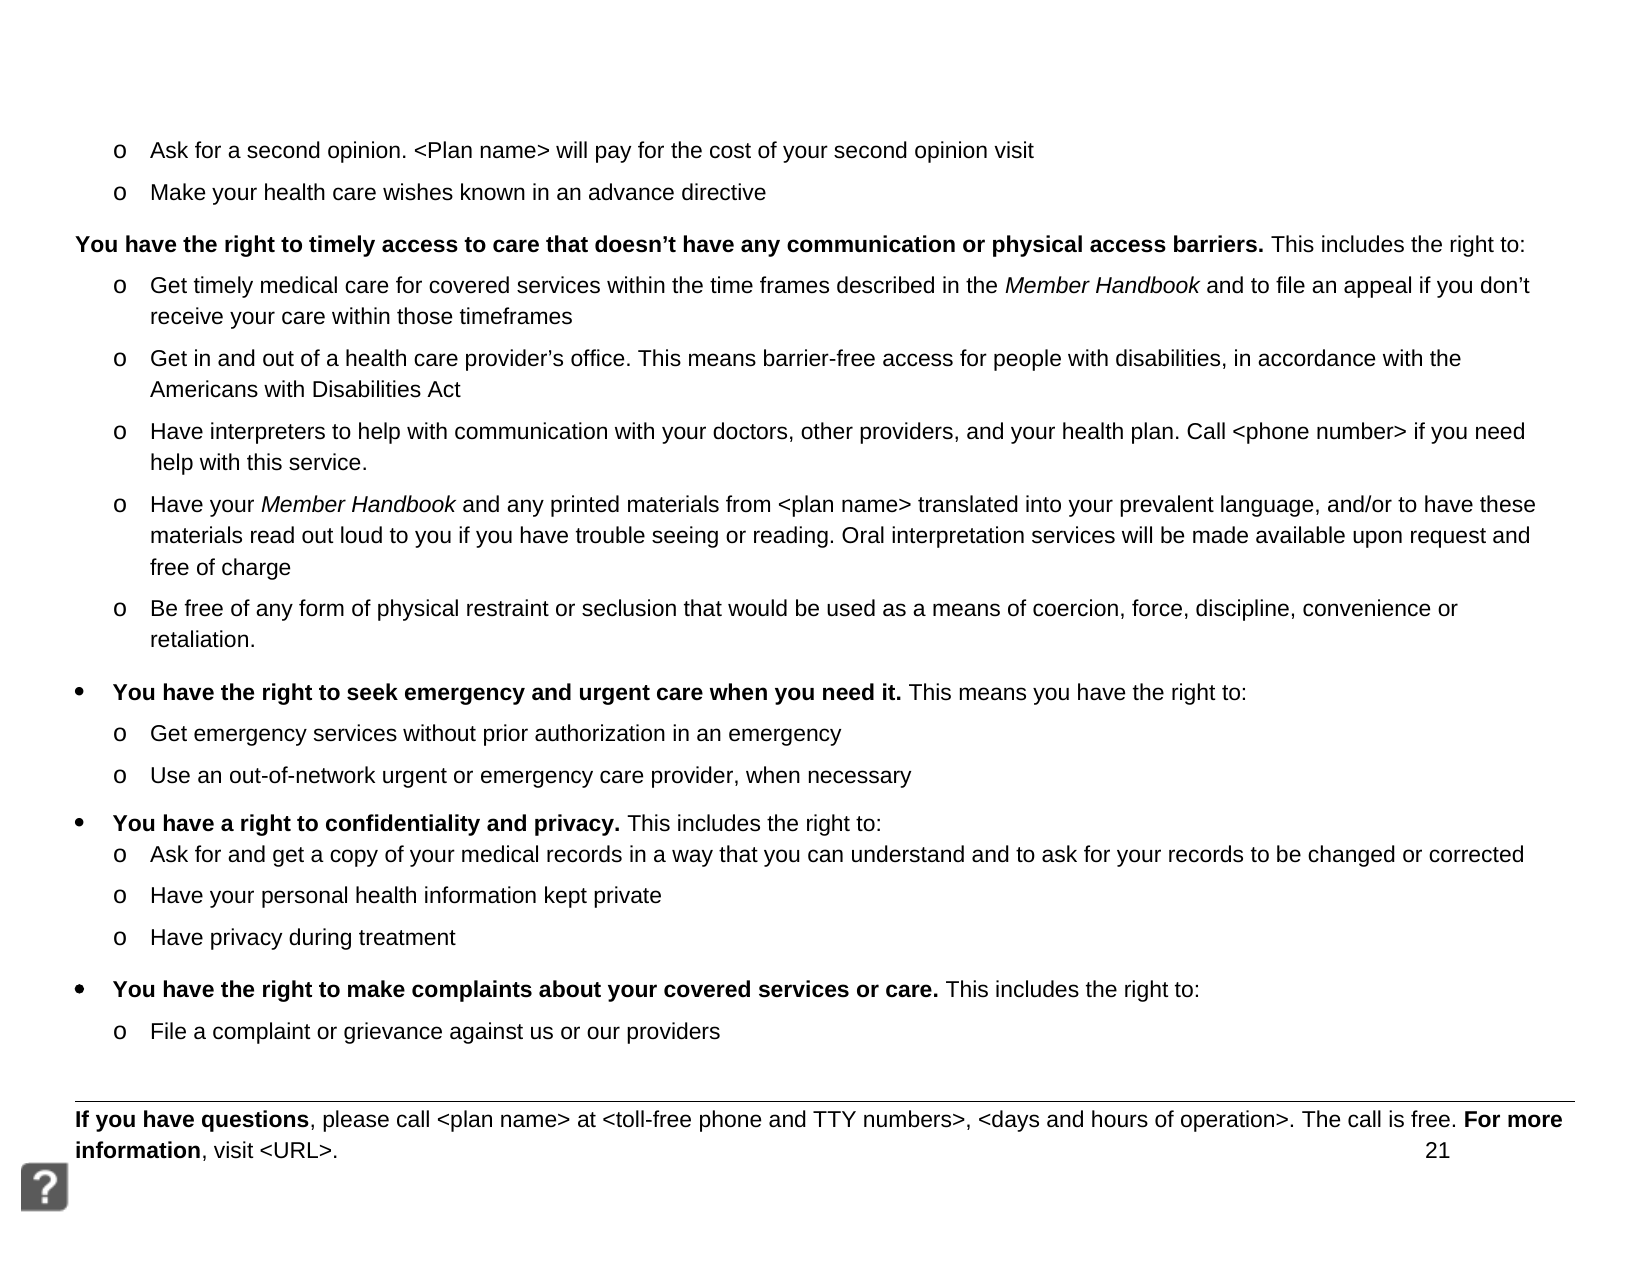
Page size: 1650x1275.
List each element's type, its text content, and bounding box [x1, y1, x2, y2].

picture [21, 1162, 70, 1213]
text File a complaint or grievance against us or our providers [112, 1014, 1537, 1046]
text Get in and out of a health care provider’s office. This means barrier-free access for people with disabilities, in accordance with the Americans with Disabilities Act [112, 342, 1537, 404]
text Have privacy during treatment [112, 921, 1537, 952]
text You have the right to make complaints about your covered services or care. This includes the right to: [75, 973, 1537, 1004]
text Have your personal health information kept private [112, 879, 1537, 910]
text Use an out-of-network urgent or emergency care provider, when necessary [112, 758, 1537, 789]
list You have the right to timely access to care that doesn’t have any communication or physical access barriers. This includes the right to: [75, 227, 1537, 258]
text Get emergency services without prior authorization in an emergency [112, 717, 1537, 748]
text Have your Member Handbook and any printed materials from <plan name> translated into your prevalent language, and/or to have these materials read out loud to you if you have trouble seeing or reading. Oral interpretation services will be made available upon request and free of charge [112, 487, 1537, 581]
text Have interpreters to help with communication with your doctors, other providers, and your health plan. Call <phone number> if you need help with this service. [112, 414, 1537, 477]
text Be free of any form of physical restraint or seclusion that would be used as a means of coercion, force, discipline, convenience or retaliation. [112, 592, 1537, 654]
text You have the right to seek emergency and urgent care when you need it. This means you have the right to: [75, 675, 1537, 706]
text Ask for a second opinion. <Plan name> will pay for the cost of your second opinion visit [112, 133, 1537, 164]
text You have a right to confidentiality and privacy. This includes the right to: [75, 810, 1537, 837]
text Ask for and get a copy of your medical records in a way that you can understand and to ask for your records to be changed or corrected [112, 837, 1537, 868]
text Get timely medical care for covered services within the time frames described in the Member Handbook and to file an appeal if you don’t receive your care within those timeframes [112, 269, 1537, 331]
text Make your health care wishes known in an advance directive [112, 175, 1537, 206]
